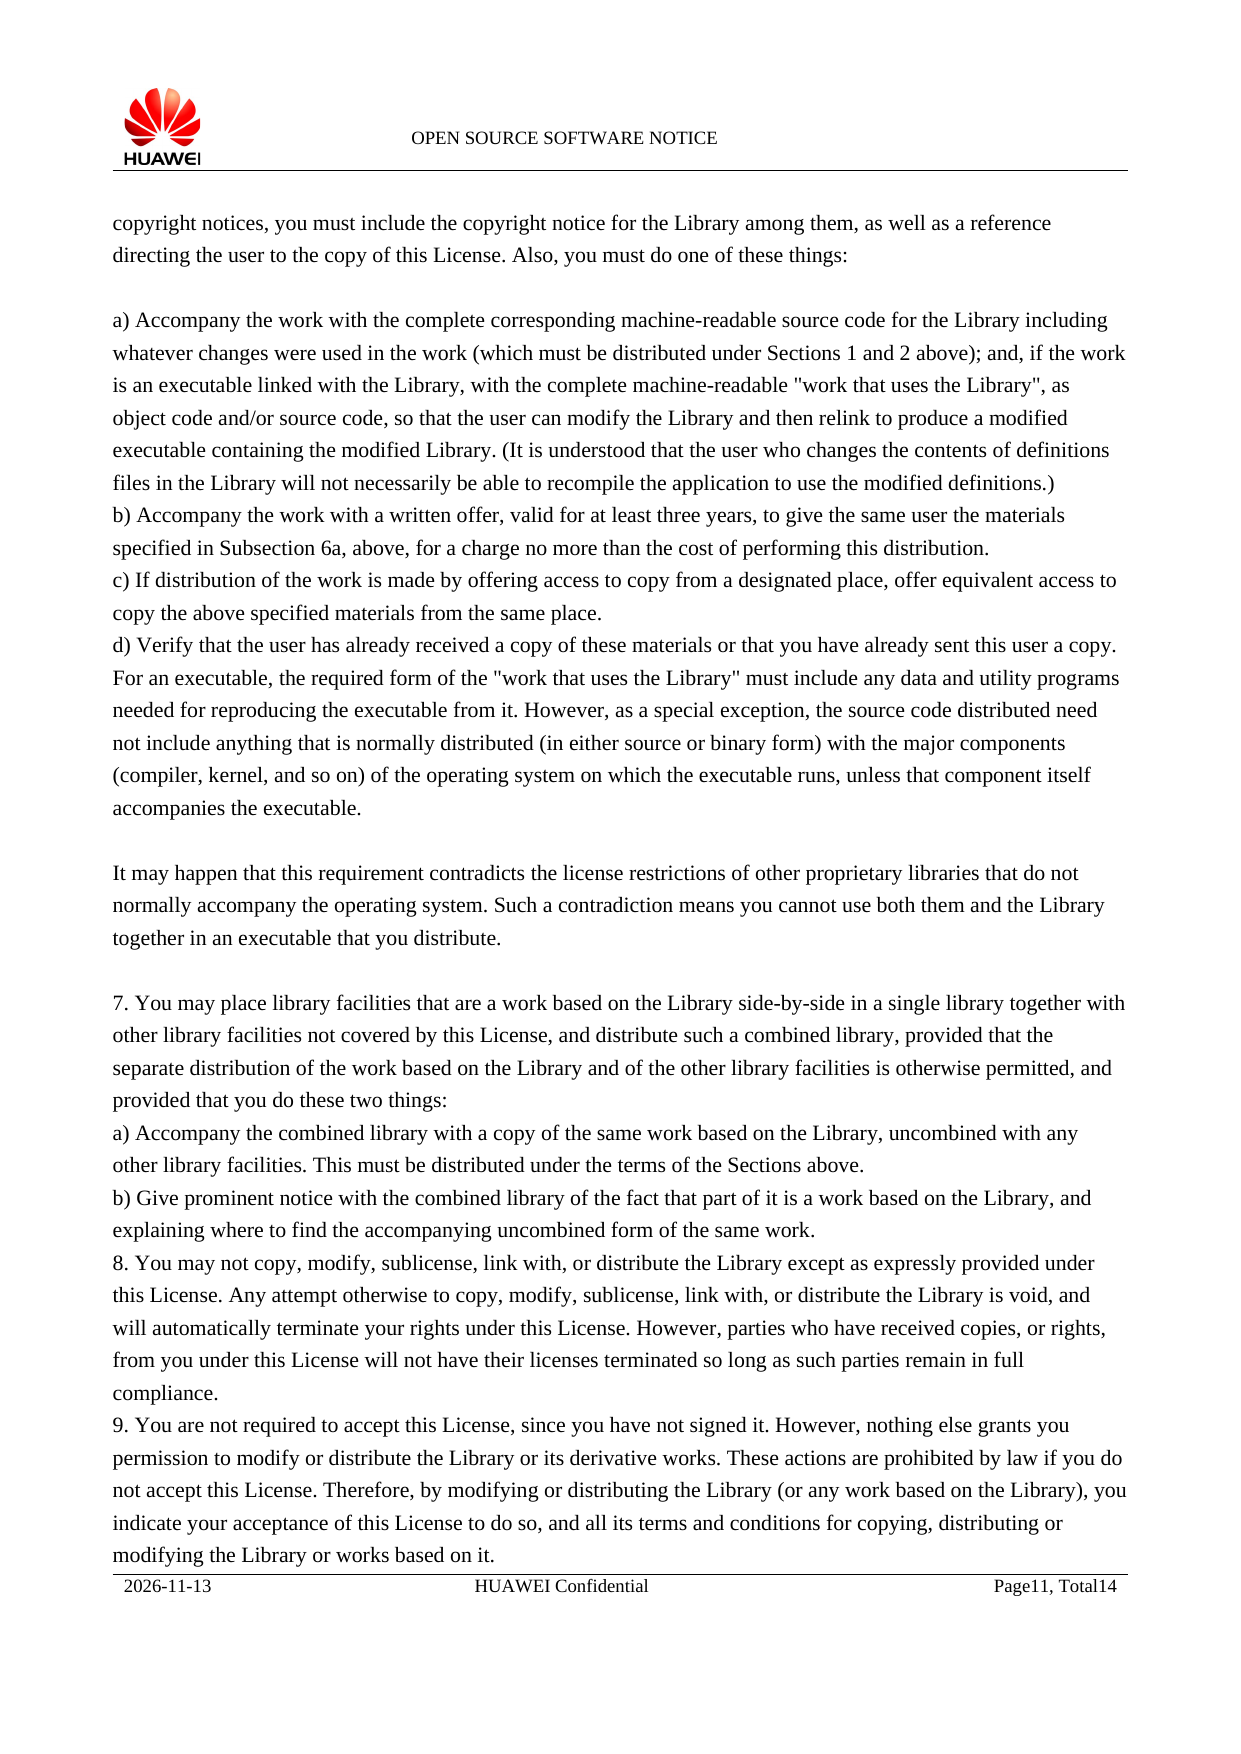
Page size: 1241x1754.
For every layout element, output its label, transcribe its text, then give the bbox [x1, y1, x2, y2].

picture [124, 88, 201, 165]
